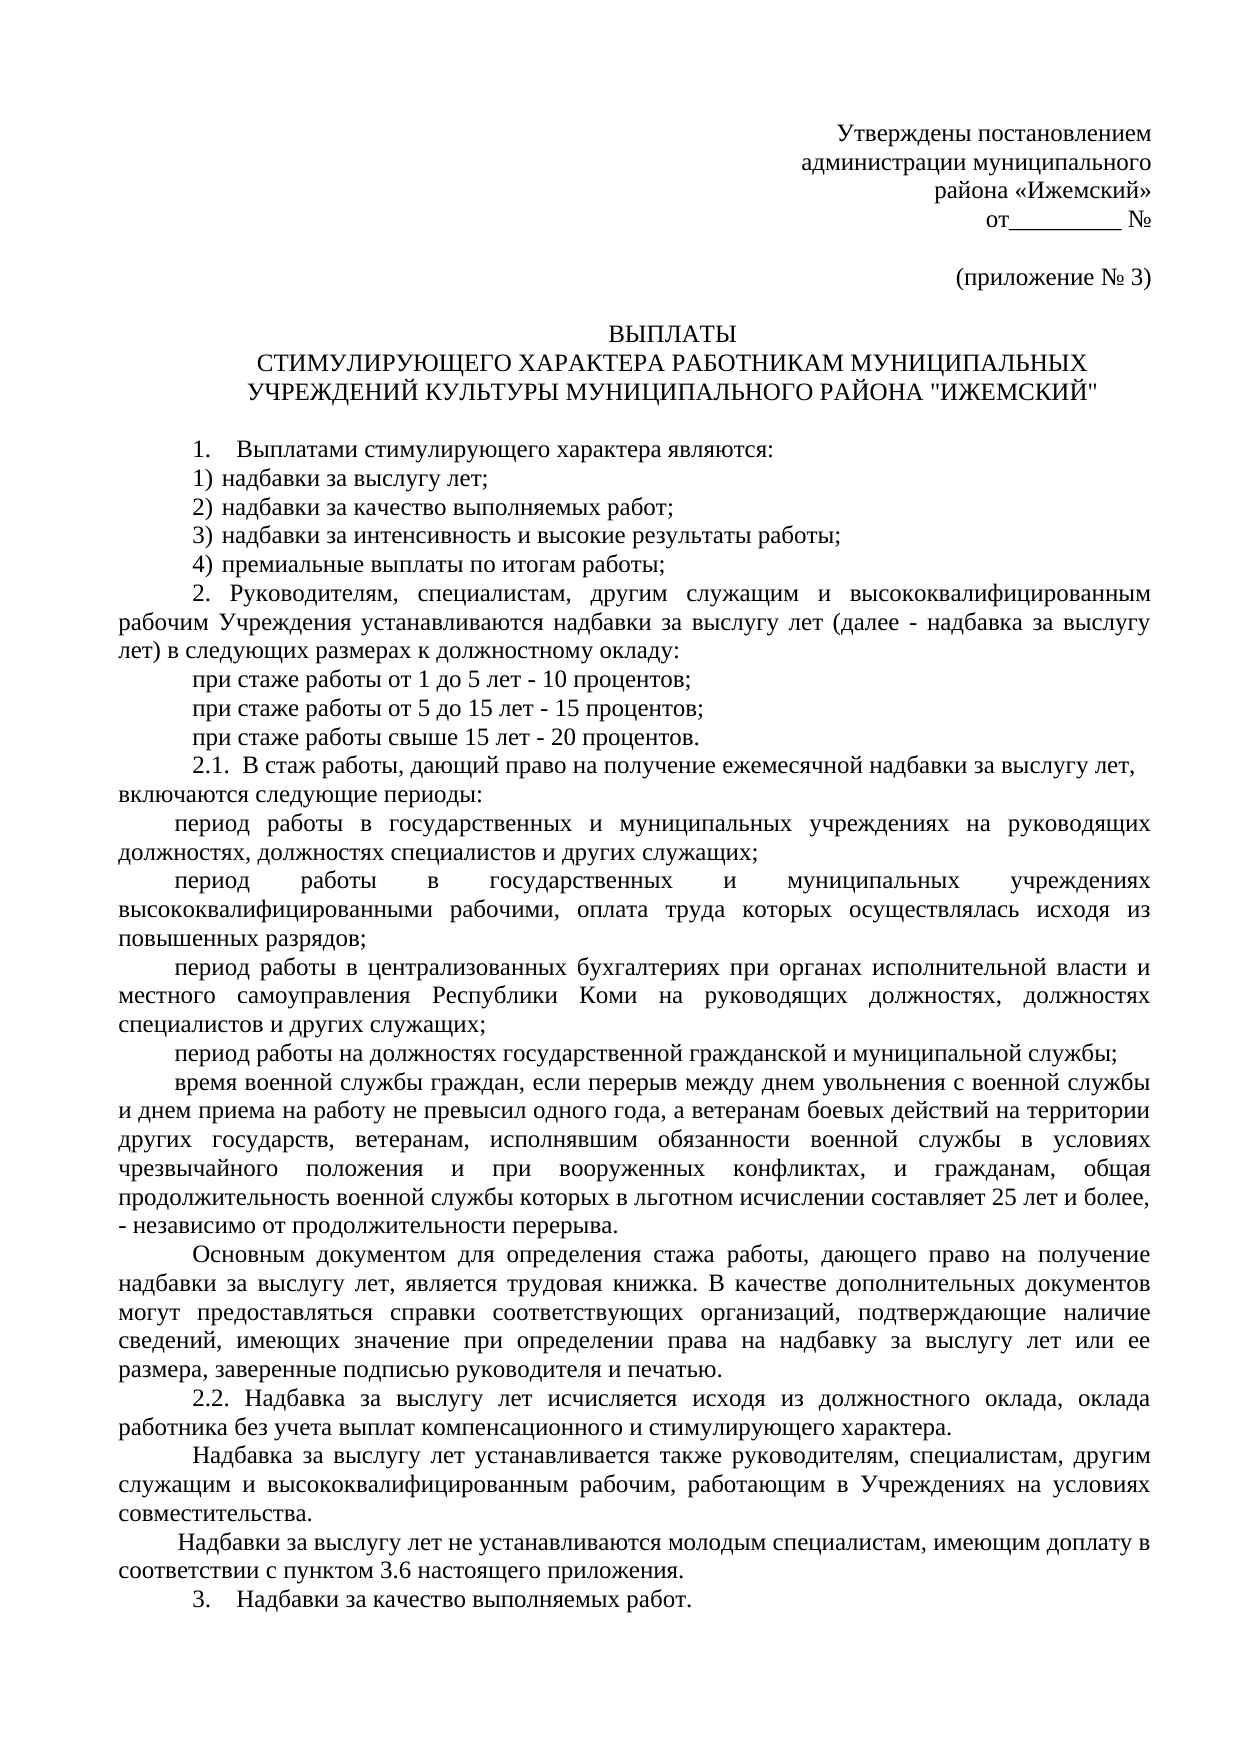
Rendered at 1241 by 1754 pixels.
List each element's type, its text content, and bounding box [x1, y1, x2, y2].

list Надбавки за качество выполняемых работ. [118, 1584, 1152, 1613]
list надбавки за качество выполняемых работ; [118, 492, 1152, 521]
text при стаже работы от 1 до 5 лет - 10 процентов; [118, 664, 1152, 693]
list надбавки за выслугу лет; [118, 463, 1152, 492]
list 2. Руководителям, специалистам, другим служащим и высококвалифицированным рабочим Учреждения устанавливаются надбавки за выслугу лет (далее - надбавка за выслугу лет) в следующих размерах к должностному окладу: [118, 578, 1152, 664]
text СТИМУЛИРУЮЩЕГО ХАРАКТЕРА РАБОТНИКАМ МУНИЦИПАЛЬНЫХ [118, 348, 1152, 377]
text при стаже работы от 5 до 15 лет - 15 процентов; [118, 693, 1152, 722]
text района «Ижемский» [118, 176, 1152, 204]
list Выплатами стимулирующего характера являются: [118, 434, 1152, 463]
text Основным документом для определения стажа работы, дающего право на получение надбавки за выслугу лет, является трудовая книжка. В качестве дополнительных документов могут предоставляться справки соответствующих организаций, подтверждающие наличие сведений, имеющих значение при определении права на надбавку за выслугу лет или ее размера, заверенные подписью руководителя и печатью. [118, 1239, 1152, 1383]
text Утверждены постановлением [118, 118, 1152, 147]
text (приложение № 3) [118, 262, 1152, 291]
text при стаже работы свыше 15 лет - 20 процентов. [118, 722, 1152, 751]
text Надбавки за выслугу лет не устанавливаются молодым специалистам, имеющим доплату в соответствии с пунктом 3.6 настоящего приложения. [118, 1527, 1152, 1584]
text период работы в государственных и муниципальных учреждениях на руководящих должностях, должностях специалистов и других служащих; [118, 808, 1152, 866]
text период работы в государственных и муниципальных учреждениях высококвалифицированными рабочими, оплата труда которых осуществлялась исходя из повышенных разрядов; [118, 866, 1152, 952]
list премиальные выплаты по итогам работы; [118, 549, 1152, 578]
text Надбавка за выслугу лет устанавливается также руководителям, специалистам, другим служащим и высококвалифицированным рабочим, работающим в Учреждениях на условиях совместительства. [118, 1441, 1152, 1527]
text время военной службы граждан, если перерыв между днем увольнения с военной службы и днем приема на работу не превысил одного года, а ветеранам боевых действий на территории других государств, ветеранам, исполнявшим обязанности военной службы в условиях чрезвычайного положения и при вооруженных конфликтах, и гражданам, общая продолжительность военной службы которых в льготном исчислении составляет 25 лет и более, - независимо от продолжительности перерыва. [118, 1067, 1152, 1239]
text УЧРЕЖДЕНИЙ КУЛЬТУРЫ МУНИЦИПАЛЬНОГО РАЙОНА "ИЖЕМСКИЙ" [118, 377, 1152, 406]
text ВЫПЛАТЫ [118, 319, 1152, 348]
text от_________ № [118, 204, 1152, 233]
text период работы в централизованных бухгалтериях при органах исполнительной власти и местного самоуправления Республики Коми на руководящих должностях, должностях специалистов и других служащих; [118, 952, 1152, 1038]
text 2.2. Надбавка за выслугу лет исчисляется исходя из должностного оклада, оклада работника без учета выплат компенсационного и стимулирующего характера. [118, 1383, 1152, 1441]
text администрации муниципального [118, 147, 1152, 176]
text период работы на должностях государственной гражданской и муниципальной службы; [118, 1038, 1152, 1067]
text 2.1. В стаж работы, дающий право на получение ежемесячной надбавки за выслугу лет, включаются следующие периоды: [118, 751, 1152, 808]
list надбавки за интенсивность и высокие результаты работы; [118, 521, 1152, 549]
